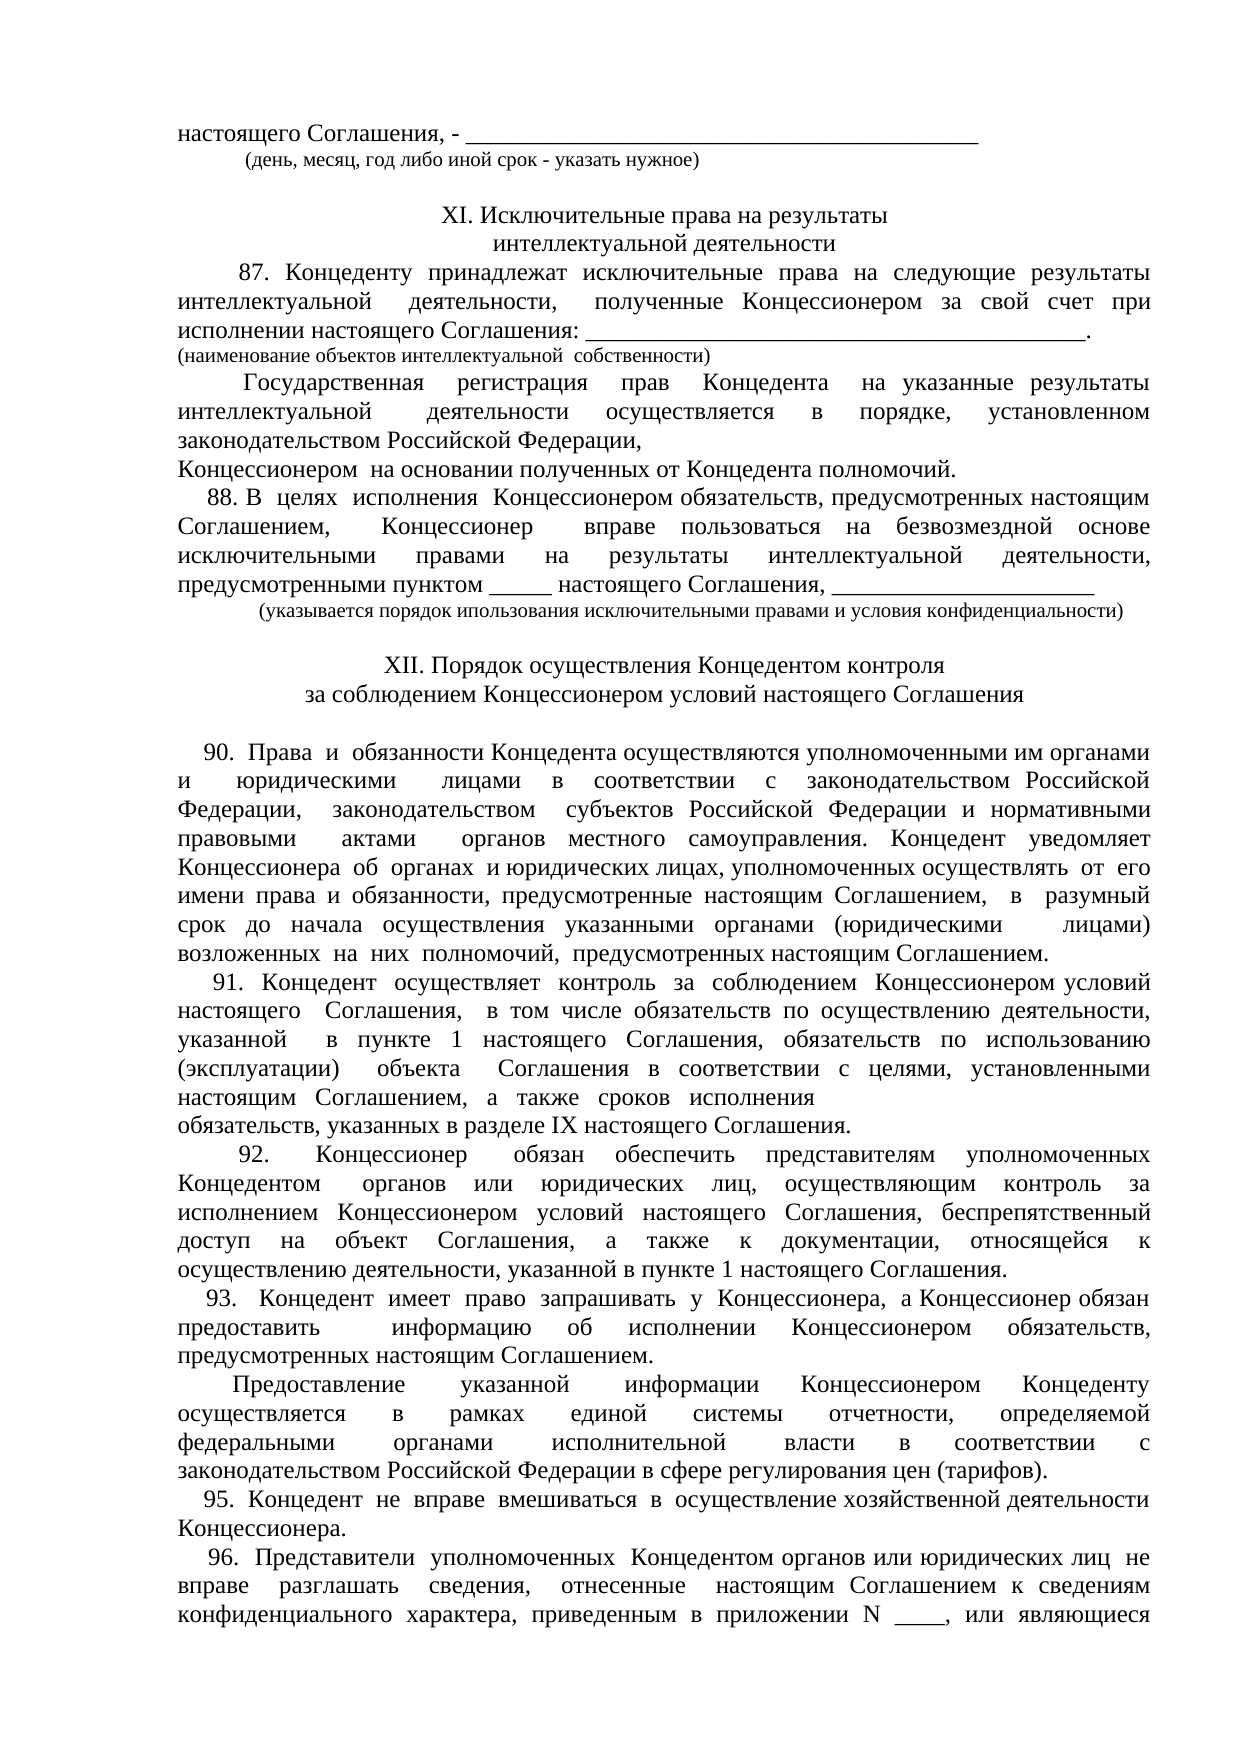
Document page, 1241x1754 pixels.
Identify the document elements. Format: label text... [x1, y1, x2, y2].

text (наименование объектов интеллектуальной собственности) [177, 343, 1152, 367]
text 91. Концедент осуществляет контроль за соблюдением Концессионером условий настоящего Соглашения, в том числе обязательств по осуществлению деятельности, указанной в пункте 1 настоящего Соглашения, обязательств по использованию (эксплуатации) объекта Соглашения в соответствии с целями, установленными настоящим Соглашением, а также сроков исполнения [177, 967, 1152, 1110]
text (день, месяц, год либо иной срок - указать нужное) [177, 147, 1152, 171]
text интеллектуальной деятельности [177, 228, 1152, 257]
text 93. Концедент имеет право запрашивать у Концессионера, а Концессионер обязан предоставить информацию об исполнении Концессионером обязательств, предусмотренных настоящим Соглашением. [177, 1283, 1152, 1369]
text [177, 1542, 1152, 1628]
text XI. Исключительные права на результаты [177, 200, 1152, 228]
text Государственная регистрация прав Концедента на указанные результаты интеллектуальной деятельности осуществляется в порядке, установленном законодательством Российской Федерации, [177, 367, 1152, 454]
text обязательств, указанных в разделе IX настоящего Соглашения. [177, 1110, 1152, 1139]
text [177, 118, 1152, 147]
text 95. Концедент не вправе вмешиваться в осуществление хозяйственной деятельности Концессионера. [177, 1484, 1152, 1542]
text 87. Концеденту принадлежат исключительные права на следующие результаты интеллектуальной деятельности, полученные Концессионером за свой счет при исполнении настоящего Соглашения: ________________________________________. [177, 257, 1152, 343]
text (указывается порядок ипользования исключительными правами и условия конфиденциальности) [177, 597, 1152, 622]
text за соблюдением Концессионером условий настоящего Соглашения [177, 679, 1152, 708]
text 92. Концессионер обязан обеспечить представителям уполномоченных Концедентом органов или юридических лиц, осуществляющим контроль за исполнением Концессионером условий настоящего Соглашения, беспрепятственный доступ на объект Соглашения, а также к документации, относящейся к осуществлению деятельности, указанной в пункте 1 настоящего Соглашения. [177, 1139, 1152, 1283]
text 88. В целях исполнения Концессионером обязательств, предусмотренных настоящим Соглашением, Концессионер вправе пользоваться на безвозмездной основе исключительными правами на результаты интеллектуальной деятельности, предусмотренными пунктом _____ настоящего Соглашения, _____________________ [177, 482, 1152, 597]
text Предоставление указанной информации Концессионером Концеденту осуществляется в рамках единой системы отчетности, определяемой федеральными органами исполнительной власти в соответствии с законодательством Российской Федерации в сфере регулирования цен (тарифов). [177, 1369, 1152, 1484]
text XII. Порядок осуществления Концедентом контроля [177, 650, 1152, 679]
text 90. Права и обязанности Концедента осуществляются уполномоченными им органами и юридическими лицами в соответствии с законодательством Российской Федерации, законодательством субъектов Российской Федерации и нормативными правовыми актами органов местного самоуправления. Концедент уведомляет Концессионера об органах и юридических лицах, уполномоченных осуществлять от его имени права и обязанности, предусмотренные настоящим Соглашением, в разумный срок до начала осуществления указанными органами (юридическими лицами) возложенных на них полномочий, предусмотренных настоящим Соглашением. [177, 737, 1152, 967]
text Концессионером на основании полученных от Концедента полномочий. [177, 454, 1152, 482]
